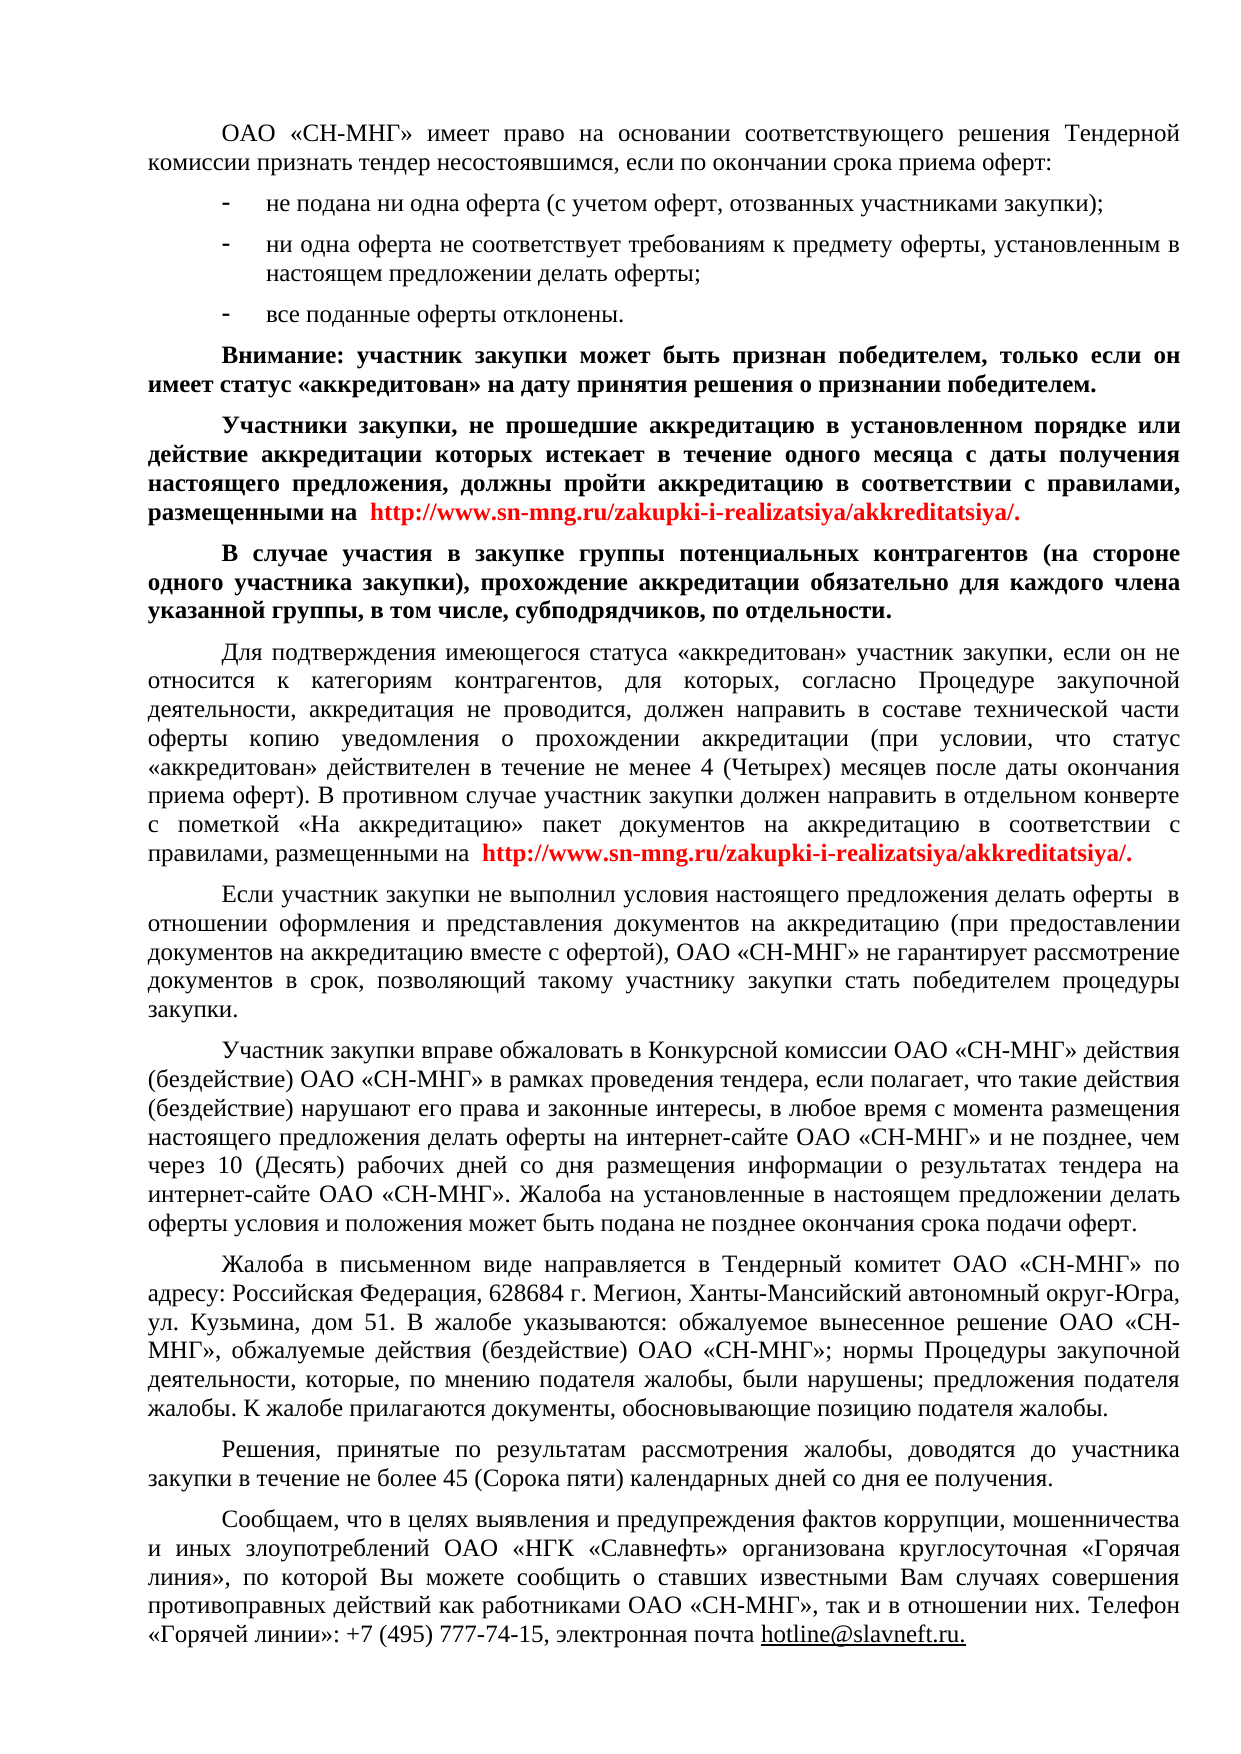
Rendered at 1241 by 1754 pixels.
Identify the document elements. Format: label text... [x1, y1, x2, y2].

list ни одна оферта не соответствует требованиям к предмету оферты, установленным в настоящем предложении делать оферты; [222, 229, 1181, 287]
text Если участник закупки не выполнил условия настоящего предложения делать оферты в отношении оформления и представления документов на аккредитацию (при предоставлении документов на аккредитацию вместе с офертой), ОАО «СН-МНГ» не гарантирует рассмотрение документов в срок, позволяющий такому участнику закупки стать победителем процедуры закупки. [148, 879, 1181, 1023]
text ОАО «СН-МНГ» имеет право на основании соответствующего решения Тендерной комиссии признать тендер несостоявшимся, если по окончании срока приема оферт: [148, 118, 1181, 176]
text Внимание: участник закупки может быть признан победителем, только если он имеет статус «аккредитован» на дату принятия решения о признании победителем. [148, 341, 1181, 398]
text Жалоба в письменном виде направляется в Тендерный комитет ОАО «СН-МНГ» по адресу: Российская Федерация, 628684 г. Мегион, Ханты-Мансийский автономный округ-Югра, ул. Кузьмина, дом 51. В жалобе указываются: обжалуемое вынесенное решение ОАО «СН-МНГ», обжалуемые действия (бездействие) ОАО «СН-МНГ»; нормы Процедуры закупочной деятельности, которые, по мнению подателя жалобы, были нарушены; предложения подателя жалобы. К жалобе прилагаются документы, обосновывающие позицию подателя жалобы. [148, 1249, 1181, 1422]
text Для подтверждения имеющегося статуса «аккредитован» участник закупки, если он не относится к категориям контрагентов, для которых, согласно Процедуре закупочной деятельности, аккредитация не проводится, должен направить в составе технической части оферты копию уведомления о прохождении аккредитации (при условии, что статус «аккредитован» действителен в течение не менее 4 (Четырех) месяцев после даты окончания приема оферт). В противном случае участник закупки должен направить в отдельном конверте с пометкой «На аккредитацию» пакет документов на аккредитацию в соответствии с правилами, размещенными на http://www.sn-mng.ru/zakupki-i-realizatsiya/akkreditatsiya/. [148, 637, 1181, 867]
text В случае участия в закупке группы потенциальных контрагентов (на стороне одного участника закупки), прохождение аккредитации обязательно для каждого члена указанной группы, в том числе, субподрядчиков, по отдельности. [148, 538, 1181, 624]
text Участник закупки вправе обжаловать в Конкурсной комиссии ОАО «СН-МНГ» действия (бездействие) ОАО «СН-МНГ» в рамках проведения тендера, если полагает, что такие действия (бездействие) нарушают его права и законные интересы, в любое время с момента размещения настоящего предложения делать оферты на интернет-сайте ОАО «СН-МНГ» и не позднее, чем через 10 (Десять) рабочих дней со дня размещения информации о результатах тендера на интернет-сайте ОАО «СН-МНГ». Жалоба на установленные в настоящем предложении делать оферты условия и положения может быть подана не позднее окончания срока подачи оферт. [148, 1036, 1181, 1237]
list все поданные оферты отклонены. [222, 299, 1181, 328]
text Сообщаем, что в целях выявления и предупреждения фактов коррупции, мошенничества и иных злоупотреблений ОАО «НГК «Славнефть» организована круглосуточная «Горячая линия», по которой Вы можете сообщить о ставших известными Вам случаях совершения противоправных действий как работниками ОАО «СН-МНГ», так и в отношении них. Телефон «Горячей линии»: +7 (495) 777-74-15, электронная почта hotline@slavneft.ru. [148, 1504, 1181, 1648]
text Решения, принятые по результатам рассмотрения жалобы, доводятся до участника закупки в течение не более 45 (Сорока пяти) календарных дней со дня ее получения. [148, 1434, 1181, 1492]
text Участники закупки, не прошедшие аккредитацию в установленном порядке или действие аккредитации которых истекает в течение одного месяца с даты получения настоящего предложения, должны пройти аккредитацию в соответствии с правилами, размещенными на http://www.sn-mng.ru/zakupki-i-realizatsiya/akkreditatsiya/. [148, 411, 1181, 526]
list не подана ни одна оферта (с учетом оферт, отозванных участниками закупки); [222, 188, 1181, 217]
